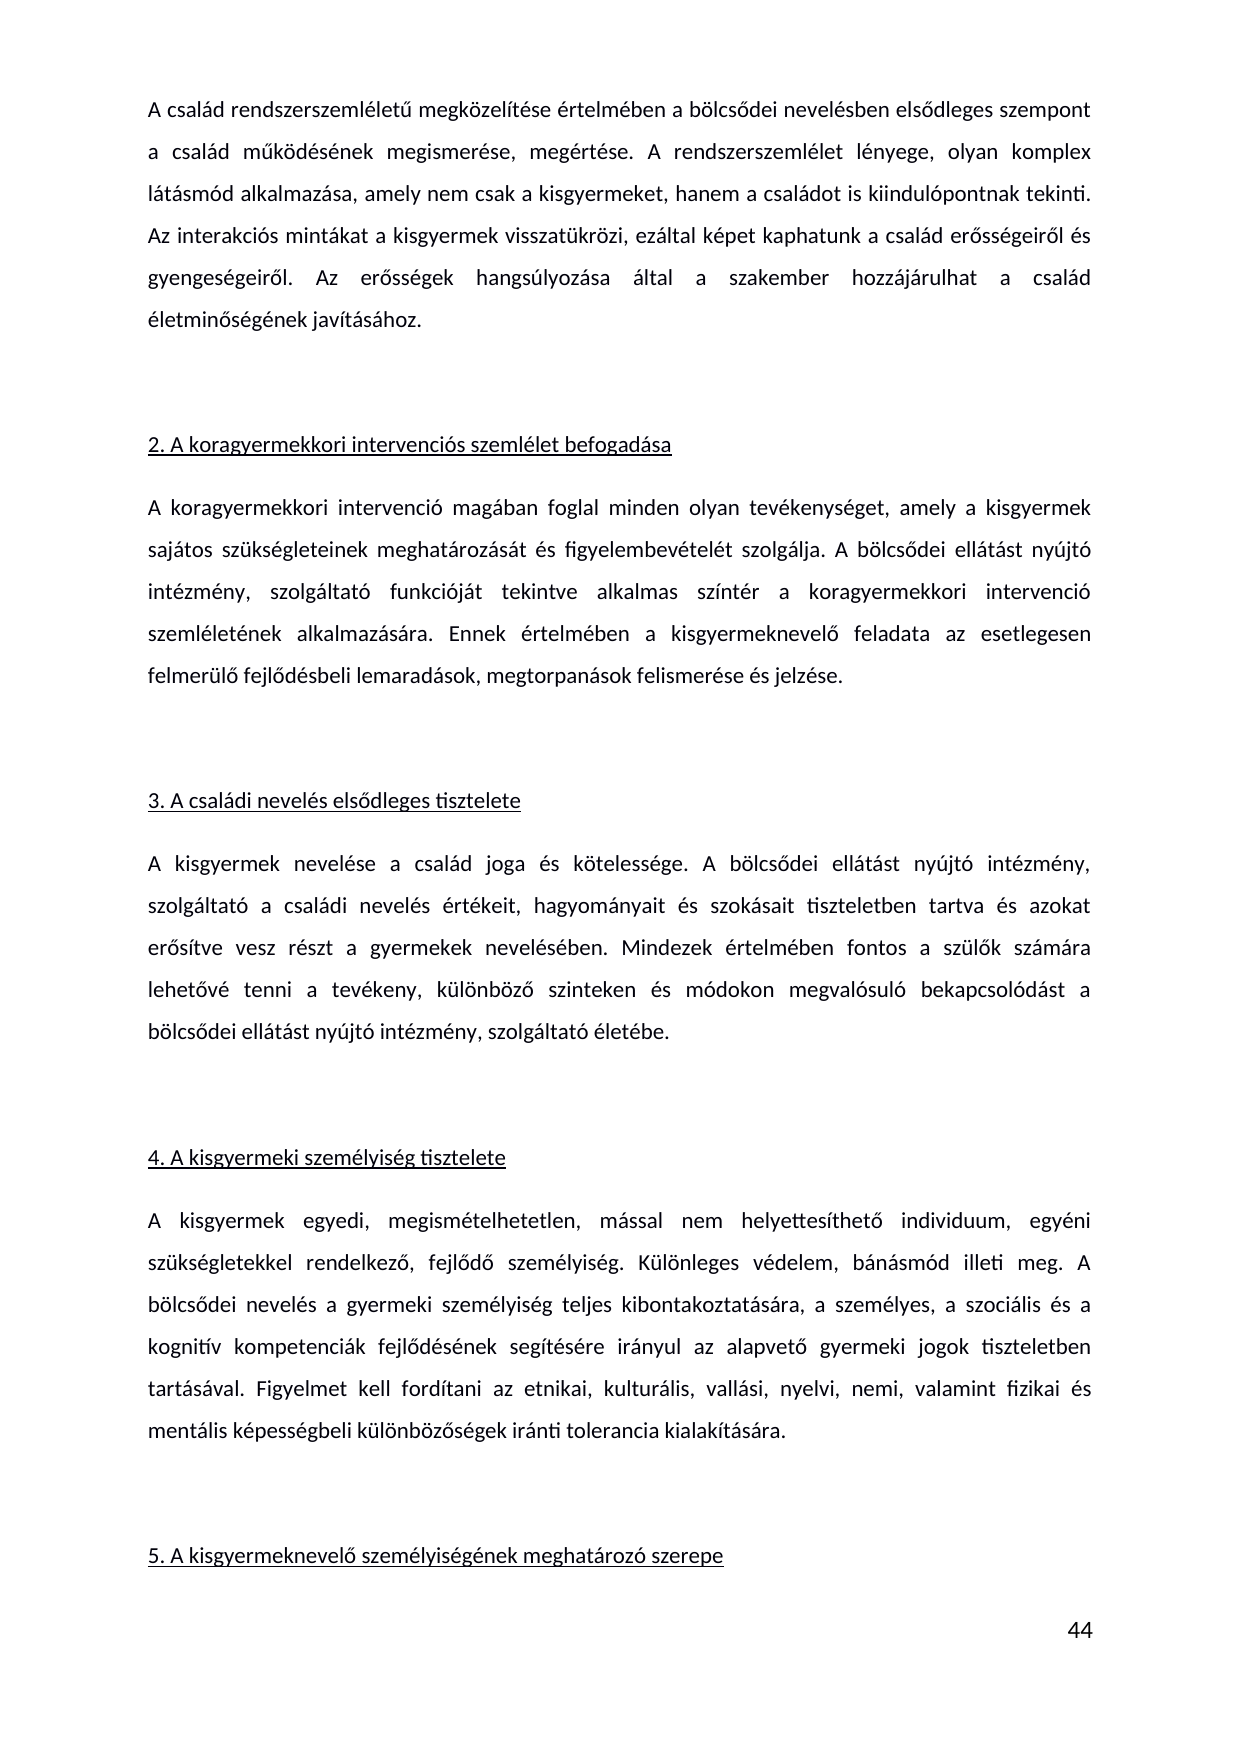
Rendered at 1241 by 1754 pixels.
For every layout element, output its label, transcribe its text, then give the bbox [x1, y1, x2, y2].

text 4. A kisgyermeki személyiség tisztelete [148, 1143, 1093, 1171]
text 2. A koragyermekkori intervenciós szemlélet befogadása [148, 430, 1093, 458]
text A kisgyermek nevelése a család joga és kötelessége. A bölcsődei ellátást nyújtó intézmény, szolgáltató a családi nevelés értékeit, hagyományait és szokásait tiszteletben tartva és azokat erősítve vesz részt a gyermekek nevelésében. Mindezek értelmében fontos a szülők számára lehetővé tenni a tevékeny, különböző szinteken és módokon megvalósuló bekapcsolódást a bölcsődei ellátást nyújtó intézmény, szolgáltató életébe. [148, 849, 1093, 1045]
text 3. A családi nevelés elsődleges tisztelete [148, 787, 1093, 815]
text A család rendszerszemléletű megközelítése értelmében a bölcsődei nevelésben elsődleges szempont a család működésének megismerése, megértése. A rendszerszemlélet lényege, olyan komplex látásmód alkalmazása, amely nem csak a kisgyermeket, hanem a családot is kiindulópontnak tekinti. Az interakciós mintákat a kisgyermek visszatükrözi, ezáltal képet kaphatunk a család erősségeiről és gyengeségeiről. Az erősségek hangsúlyozása által a szakember hozzájárulhat a család életminőségének javításához. [148, 95, 1093, 333]
text 5. A kisgyermeknevelő személyiségének meghatározó szerepe [148, 1541, 1093, 1569]
text A kisgyermek egyedi, megismételhetetlen, mással nem helyettesíthető individuum, egyéni szükségletekkel rendelkező, fejlődő személyiség. Különleges védelem, bánásmód illeti meg. A bölcsődei nevelés a gyermeki személyiség teljes kibontakoztatására, a személyes, a szociális és a kognitív kompetenciák fejlődésének segítésére irányul az alapvető gyermeki jogok tiszteletben tartásával. Figyelmet kell fordítani az etnikai, kulturális, vallási, nyelvi, nemi, valamint fizikai és mentális képességbeli különbözőségek iránti tolerancia kialakítására. [148, 1206, 1093, 1444]
text A koragyermekkori intervenció magában foglal minden olyan tevékenységet, amely a kisgyermek sajátos szükségleteinek meghatározását és figyelembevételét szolgálja. A bölcsődei ellátást nyújtó intézmény, szolgáltató funkcióját tekintve alkalmas színtér a koragyermekkori intervenció szemléletének alkalmazására. Ennek értelmében a kisgyermeknevelő feladata az esetlegesen felmerülő fejlődésbeli lemaradások, megtorpanások felismerése és jelzése. [148, 493, 1093, 689]
